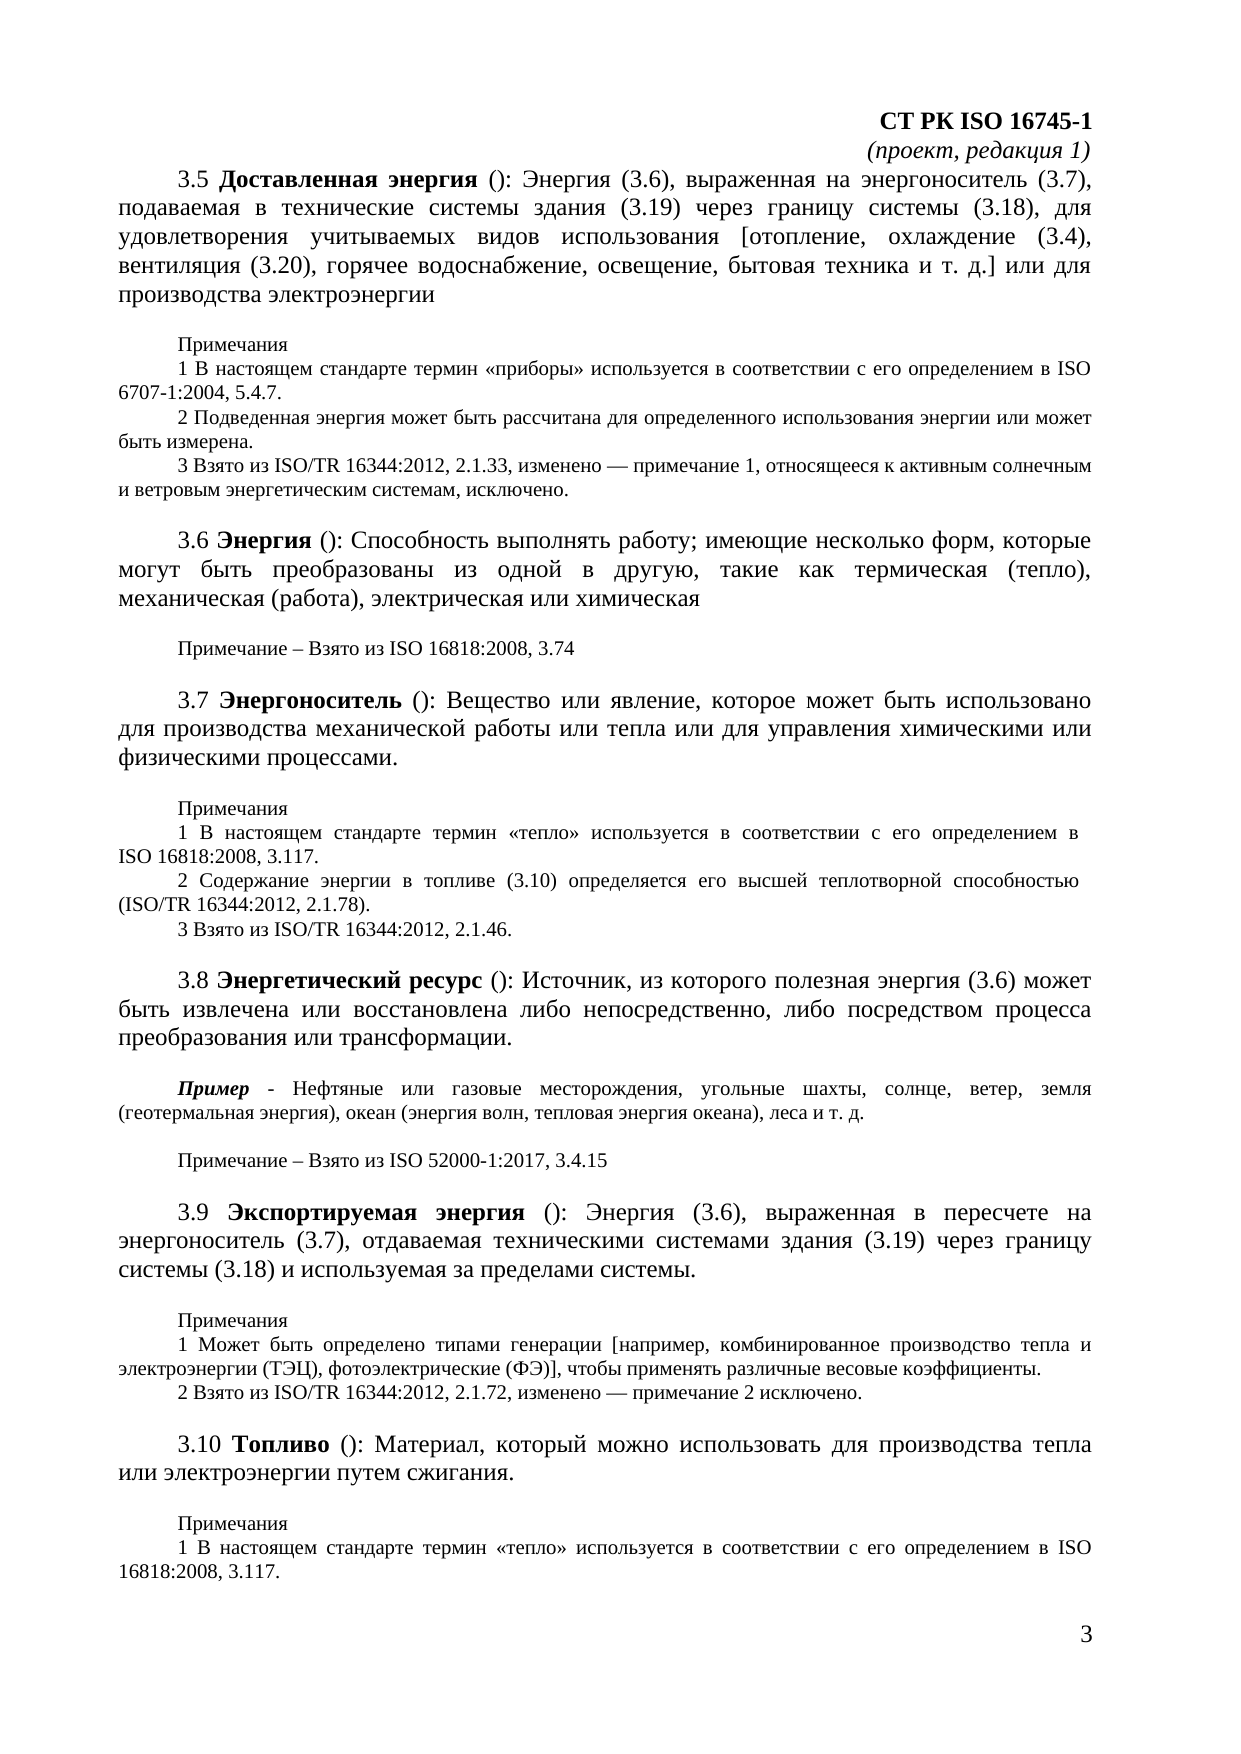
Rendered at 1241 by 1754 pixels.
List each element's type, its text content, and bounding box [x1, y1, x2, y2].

text 3 Взято из ISO/TR 16344:2012, 2.1.33, изменено — примечание 1, относящееся к активным солнечным и ветровым энергетическим системам, исключено. [118, 453, 1092, 501]
text 2 Содержание энергии в топливе (3.10) определяется его высшей теплотворной способностью (ISO/TR 16344:2012, 2.1.78). [118, 868, 1092, 916]
text Примечания [118, 332, 1092, 356]
text 3.5 Доставленная энергия (): Энергия (3.6), выраженная на энергоноситель (3.7), подаваемая в технические системы здания (3.19) через границу системы (3.18), для удовлетворения учитываемых видов использования [отопление, охлаждение (3.4), вентиляция (3.20), горячее водоснабжение, освещение, бытовая техника и т. д.] или для производства электроэнергии [118, 164, 1092, 307]
text Примечание – Взято из ISO 16818:2008, 3.74 [118, 636, 1092, 660]
text Пример - Нефтяные или газовые месторождения, угольные шахты, солнце, ветер, земля (геотермальная энергия), океан (энергия волн, тепловая энергия океана), леса и т. д. [118, 1076, 1092, 1124]
text 3.7 Энергоноситель (): Вещество или явление, которое может быть использовано для производства механической работы или тепла или для управления химическими или физическими процессами. [118, 685, 1092, 771]
text Примечание – Взято из ISO 52000-1:2017, 3.4.15 [118, 1148, 1092, 1172]
text 3.8 Энергетический ресурс (): Источник, из которого полезная энергия (3.6) может быть извлечена или восстановлена либо непосредственно, либо посредством процесса преобразования или трансформации. [118, 965, 1092, 1051]
text 3.6 Энергия (): Способность выполнять работу; имеющие несколько форм, которые могут быть преобразованы из одной в другую, такие как термическая (тепло), механическая (работа), электрическая или химическая [118, 526, 1092, 612]
text Примечания [118, 1308, 1092, 1332]
text 1 В настоящем стандарте термин «приборы» используется в соответствии с его определением в ISO 6707-1:2004, 5.4.7. [118, 356, 1092, 404]
text 2 Взято из ISO/TR 16344:2012, 2.1.72, изменено — примечание 2 исключено. [118, 1380, 1092, 1404]
text 1 Может быть определено типами генерации [например, комбинированное производство тепла и электроэнергии (ТЭЦ), фотоэлектрические (ФЭ)], чтобы применять различные весовые коэффициенты. [118, 1332, 1092, 1380]
text 3.10 Топливо (): Материал, который можно использовать для производства тепла или электроэнергии путем сжигания. [118, 1429, 1092, 1486]
text 3 Взято из ISO/TR 16344:2012, 2.1.46. [118, 916, 1092, 941]
text 1 В настоящем стандарте термин «тепло» используется в соответствии с его определением в ISO 16818:2008, 3.117. [118, 820, 1092, 868]
text 1 В настоящем стандарте термин «тепло» используется в соответствии с его определением в ISO 16818:2008, 3.117. [118, 1535, 1092, 1583]
text Примечания [118, 796, 1092, 819]
text 3.9 Экспортируемая энергия (): Энергия (3.6), выраженная в пересчете на энергоноситель (3.7), отдаваемая техническими системами здания (3.19) через границу системы (3.18) и используемая за пределами системы. [118, 1197, 1092, 1283]
text 2 Подведенная энергия может быть рассчитана для определенного использования энергии или может быть измерена. [118, 404, 1092, 453]
text Примечания [118, 1511, 1092, 1535]
